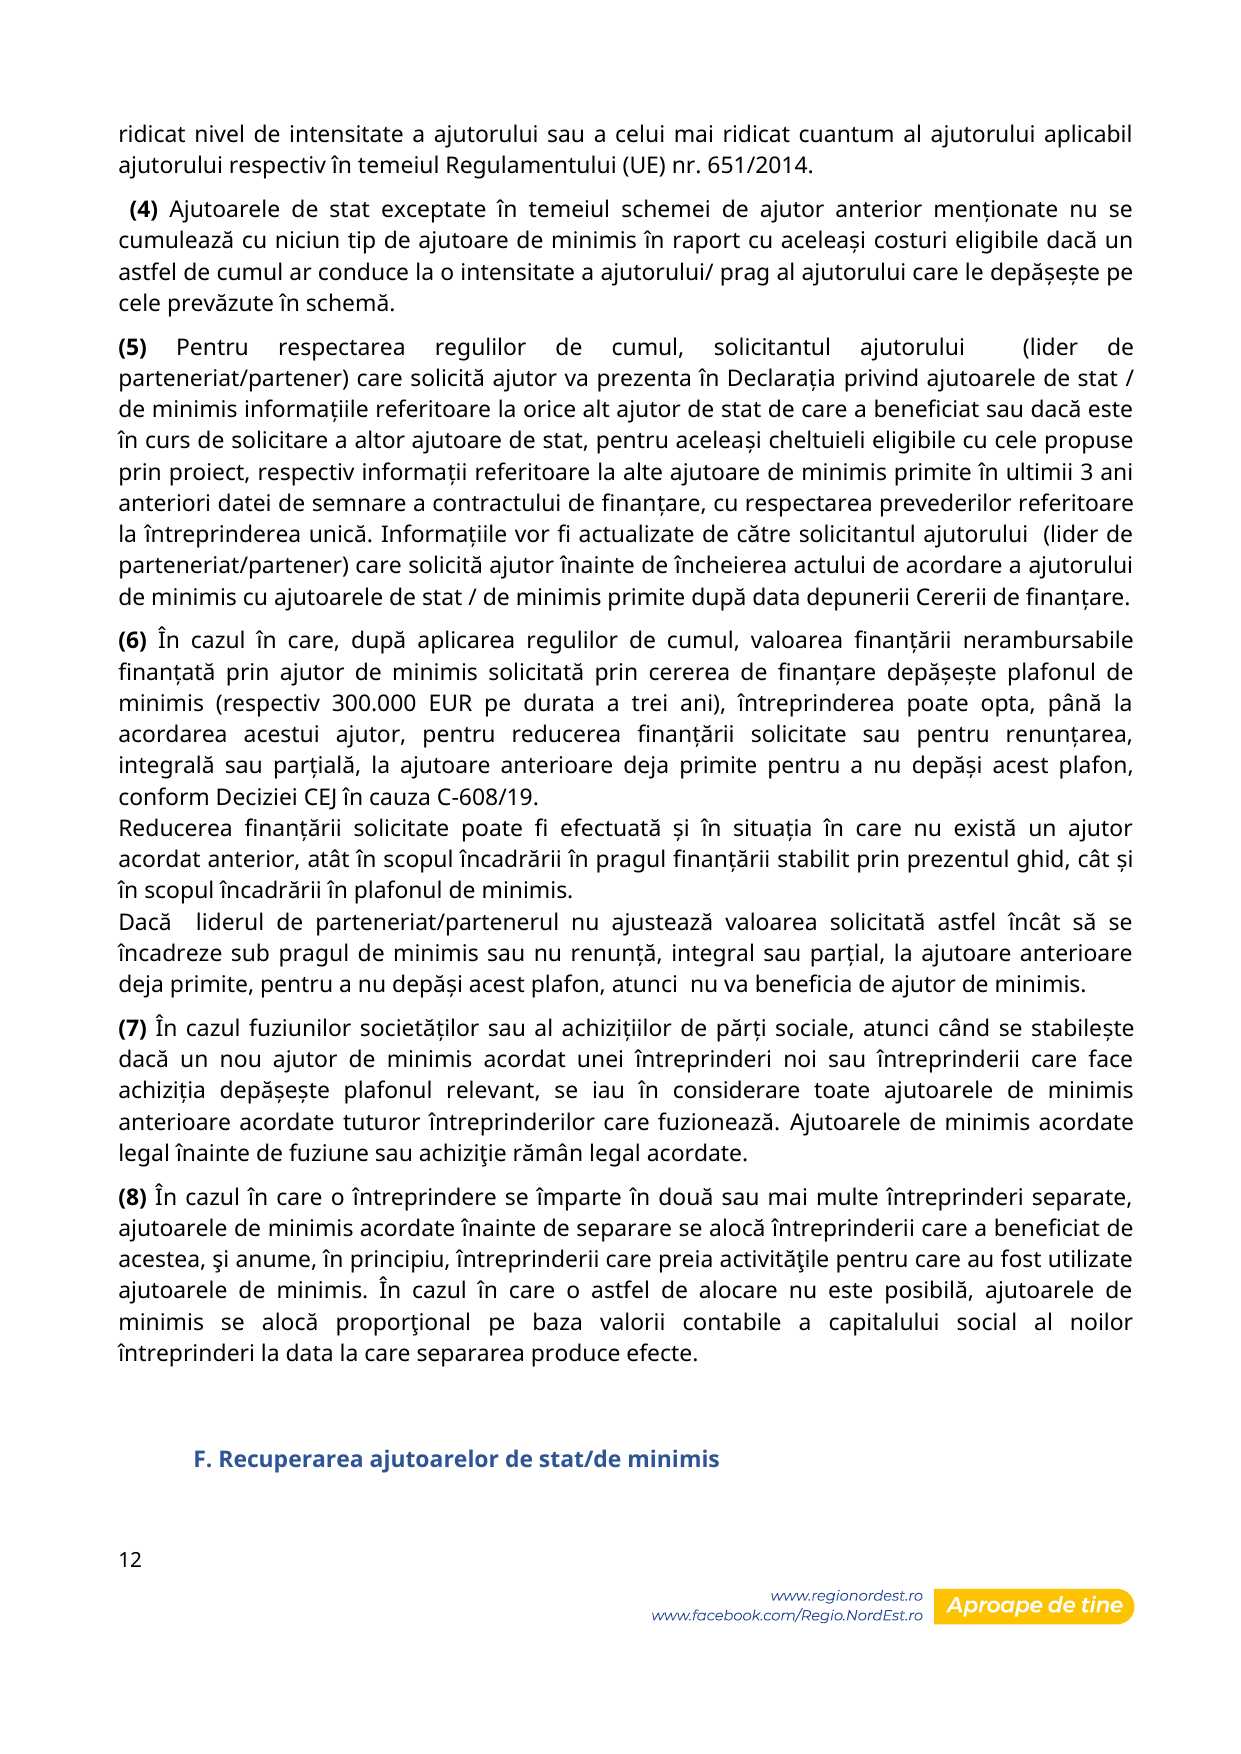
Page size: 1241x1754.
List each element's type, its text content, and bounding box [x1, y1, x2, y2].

text Reducerea finanțării solicitate poate fi efectuată și în situația în care nu există un ajutor acordat anterior, atât în scopul încadrării în pragul finanțării stabilit prin prezentul ghid, cât și în scopul încadrării în plafonul de minimis. [118, 812, 1134, 906]
text (5) Pentru respectarea regulilor de cumul, solicitantul ajutorului (lider de parteneriat/partener) care solicită ajutor va prezenta în Declarația privind ajutoarele de stat / de minimis informaţiile referitoare la orice alt ajutor de stat de care a beneficiat sau dacă este în curs de solicitare a altor ajutoare de stat, pentru aceleaşi cheltuieli eligibile cu cele propuse prin proiect, respectiv informaţii referitoare la alte ajutoare de minimis primite în ultimii 3 ani anteriori datei de semnare a contractului de finanţare, cu respectarea prevederilor referitoare la întreprinderea unică. Informațiile vor fi actualizate de către solicitantul ajutorului (lider de parteneriat/partener) care solicită ajutor înainte de încheierea actului de acordare a ajutorului de minimis cu ajutoarele de stat / de minimis primite după data depunerii Cererii de finanțare. [118, 331, 1134, 612]
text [118, 118, 1134, 181]
text (8) În cazul în care o întreprindere se împarte în două sau mai multe întreprinderi separate, ajutoarele de minimis acordate înainte de separare se alocă întreprinderii care a beneficiat de acestea, şi anume, în principiu, întreprinderii care preia activităţile pentru care au fost utilizate ajutoarele de minimis. În cazul în care o astfel de alocare nu este posibilă, ajutoarele de minimis se alocă proporţional pe baza valorii contabile a capitalului social al noilor întreprinderi la data la care separarea produce efecte. [118, 1181, 1134, 1368]
text F. Recuperarea ajutoarelor de stat/de minimis [118, 1443, 1134, 1474]
text (7) În cazul fuziunilor societăţilor sau al achiziţiilor de părţi sociale, atunci când se stabileşte dacă un nou ajutor de minimis acordat unei întreprinderi noi sau întreprinderii care face achiziţia depăşeşte plafonul relevant, se iau în considerare toate ajutoarele de minimis anterioare acordate tuturor întreprinderilor care fuzionează. Ajutoarele de minimis acordate legal înainte de fuziune sau achiziţie rămân legal acordate. [118, 1012, 1134, 1168]
text Dacă liderul de parteneriat/partenerul nu ajustează valoarea solicitată astfel încât să se încadreze sub pragul de minimis sau nu renunță, integral sau parțial, la ajutoare anterioare deja primite, pentru a nu depăși acest plafon, atunci nu va beneficia de ajutor de minimis. [118, 906, 1134, 999]
text (6) În cazul în care, după aplicarea regulilor de cumul, valoarea finanțării nerambursabile finanțată prin ajutor de minimis solicitată prin cererea de finanțare depășește plafonul de minimis (respectiv 300.000 EUR pe durata a trei ani), întreprinderea poate opta, până la acordarea acestui ajutor, pentru reducerea finanțării solicitate sau pentru renunțarea, integrală sau parțială, la ajutoare anterioare deja primite pentru a nu depăși acest plafon, conform Deciziei CEJ în cauza C-608/19. [118, 624, 1134, 812]
text (4) Ajutoarele de stat exceptate în temeiul schemei de ajutor anterior menționate nu se cumulează cu niciun tip de ajutoare de minimis în raport cu aceleași costuri eligibile dacă un astfel de cumul ar conduce la o intensitate a ajutorului/ prag al ajutorului care le depășește pe cele prevăzute în schemă. [118, 193, 1134, 318]
